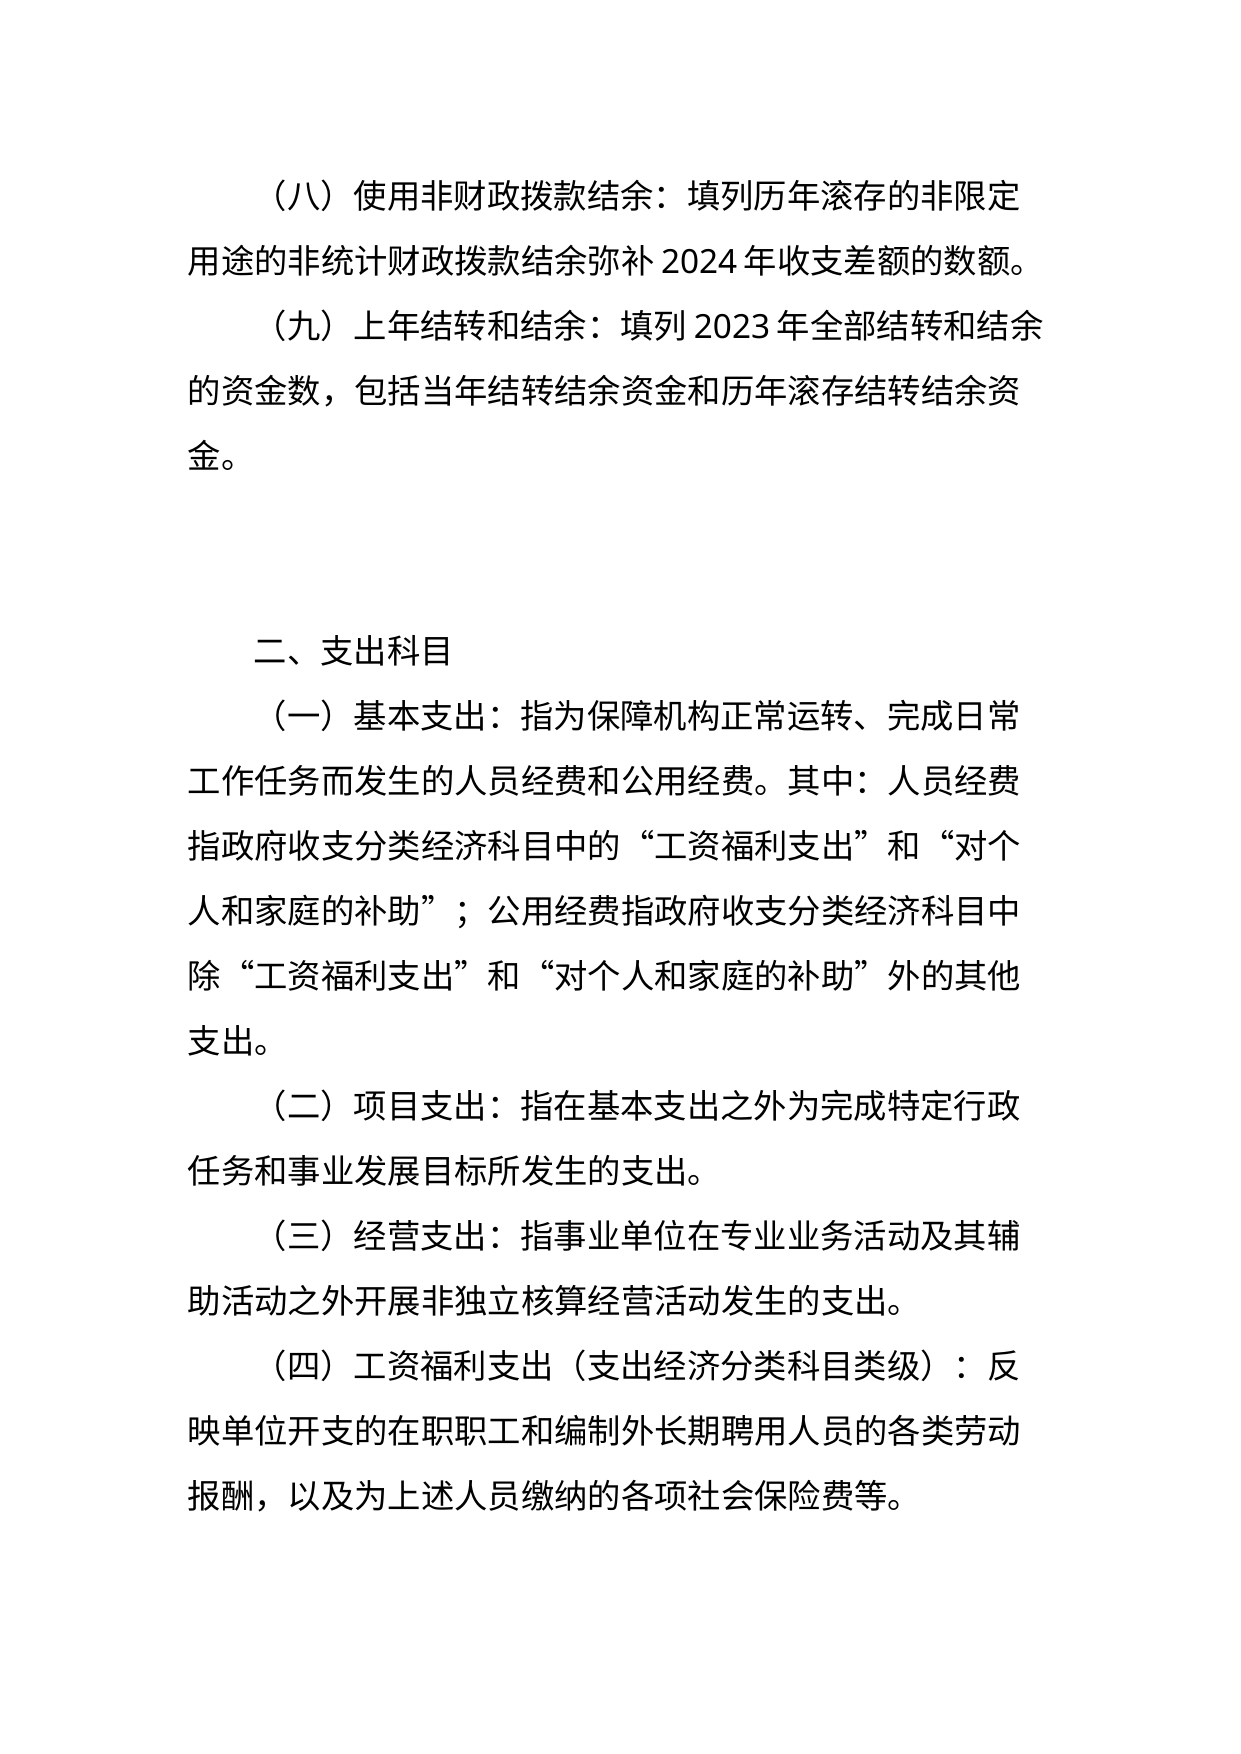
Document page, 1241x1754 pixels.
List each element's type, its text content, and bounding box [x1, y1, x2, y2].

text （一）基本支出：指为保障机构正常运转、完成日常工作任务而发生的人员经费和公用经费。其中：人员经费指政府收支分类经济科目中的“工资福利支出”和“对个人和家庭的补助”；公用经费指政府收支分类经济科目中除“工资福利支出”和“对个人和家庭的补助”外的其他支出。 [187, 682, 1053, 1072]
text （二）项目支出：指在基本支出之外为完成特定行政任务和事业发展目标所发生的支出。 [187, 1072, 1053, 1202]
text （八）使用非财政拨款结余：填列历年滚存的非限定用途的非统计财政拨款结余弥补2024年收支差额的数额。 [187, 162, 1053, 292]
text （九）上年结转和结余：填列2023年全部结转和结余的资金数，包括当年结转结余资金和历年滚存结转结余资金。 [187, 292, 1053, 487]
text 二、支出科目 [187, 617, 1053, 682]
text （三）经营支出：指事业单位在专业业务活动及其辅助活动之外开展非独立核算经营活动发生的支出。 [187, 1202, 1053, 1332]
text （四）工资福利支出（支出经济分类科目类级）：反映单位开支的在职职工和编制外长期聘用人员的各类劳动报酬，以及为上述人员缴纳的各项社会保险费等。 [187, 1332, 1053, 1527]
